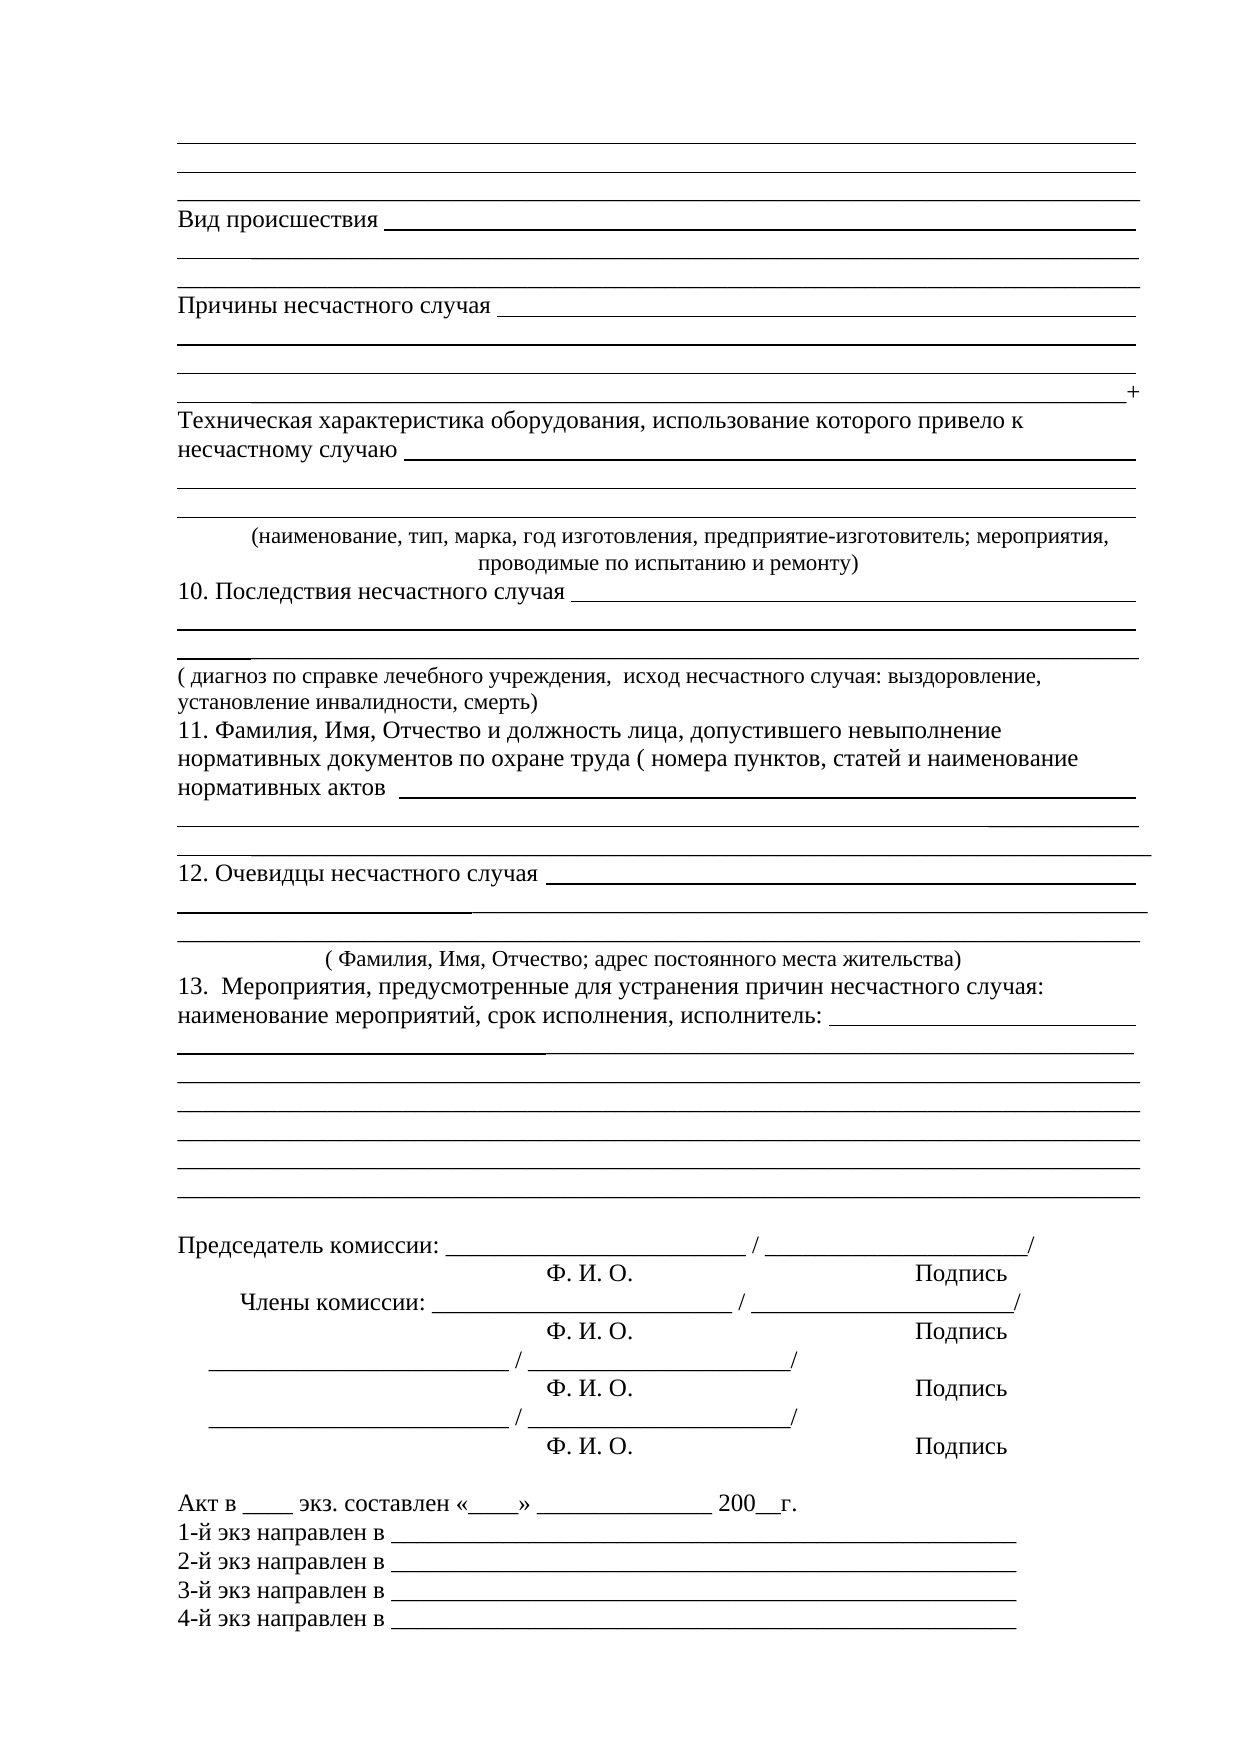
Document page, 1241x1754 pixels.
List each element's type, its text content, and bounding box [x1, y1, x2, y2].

text (наименование, тип, марка, год изготовления, предприятие-изготовитель; мероприятия, [177, 492, 1152, 549]
text 13. Мероприятия, предусмотренные для устранения причин несчастного случая: наименование мероприятий, срок исполнения, исполнитель: _______________________________________________ [177, 971, 1152, 1057]
text 2-й экз направлен в __________________________________________________ [177, 1546, 1152, 1575]
text ________________________ / _____________________/ [177, 1402, 1152, 1431]
text 4-й экз направлен в __________________________________________________ [177, 1603, 1152, 1632]
text _____________________________________________________________________________ [177, 916, 1152, 945]
text Акт в ____ экз. составлен «____» ______________ 200__г. [177, 1488, 1152, 1517]
text ( диагноз по справке лечебного учреждения, исход несчастного случая: выздоровление, установление инвалидности, смерть) [177, 662, 1152, 715]
text 1-й экз направлен в __________________________________________________ [177, 1517, 1152, 1546]
text 11. Фамилия, Имя, Отчество и должность лица, допустившего невыполнение нормативных документов по охране труда ( номера пунктов, статей и наименование нормативных актов ____________ ________________________________________________________________________ [177, 715, 1152, 858]
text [177, 118, 1152, 176]
text 12. Очевидцы несчастного случая ______________________________________________________ [177, 858, 1152, 916]
text Председатель комиссии: ________________________ / _____________________/ [177, 1230, 1152, 1258]
text ( Фамилия, Имя, Отчество; адрес постоянного места жительства) [251, 945, 1152, 971]
text _____________________________________________________________________________ [177, 176, 1152, 204]
text проводимые по испытанию и ремонту) [398, 549, 1152, 576]
text Причины несчастного случая ______________________________________________________________________+ Техническая характеристика оборудования, использование которого привело к несчастному случаю [177, 291, 1152, 492]
text _____________________________________________________________________________ [177, 262, 1152, 291]
text Ф. И. О. Подпись [177, 1431, 1152, 1460]
text Ф. И. О. Подпись [177, 1258, 1152, 1287]
text 3-й экз направлен в __________________________________________________ [177, 1575, 1152, 1603]
text _________________________________________________________________________________________________________________________________________________________________________________________________________________________________________________________________________________________________________________________________________________________________________________________________ [177, 1057, 1152, 1201]
text ________________________ / _____________________/ [177, 1345, 1152, 1373]
text Ф. И. О. Подпись [177, 1373, 1152, 1402]
text 10. Последствия несчастного случая _______________________________________________________________________ [177, 576, 1152, 662]
text Ф. И. О. Подпись [177, 1316, 1152, 1345]
text Вид происшествия _______________________________________________________________________ [177, 204, 1152, 262]
text Члены комиссии: ________________________ / _____________________/ [177, 1287, 1152, 1316]
